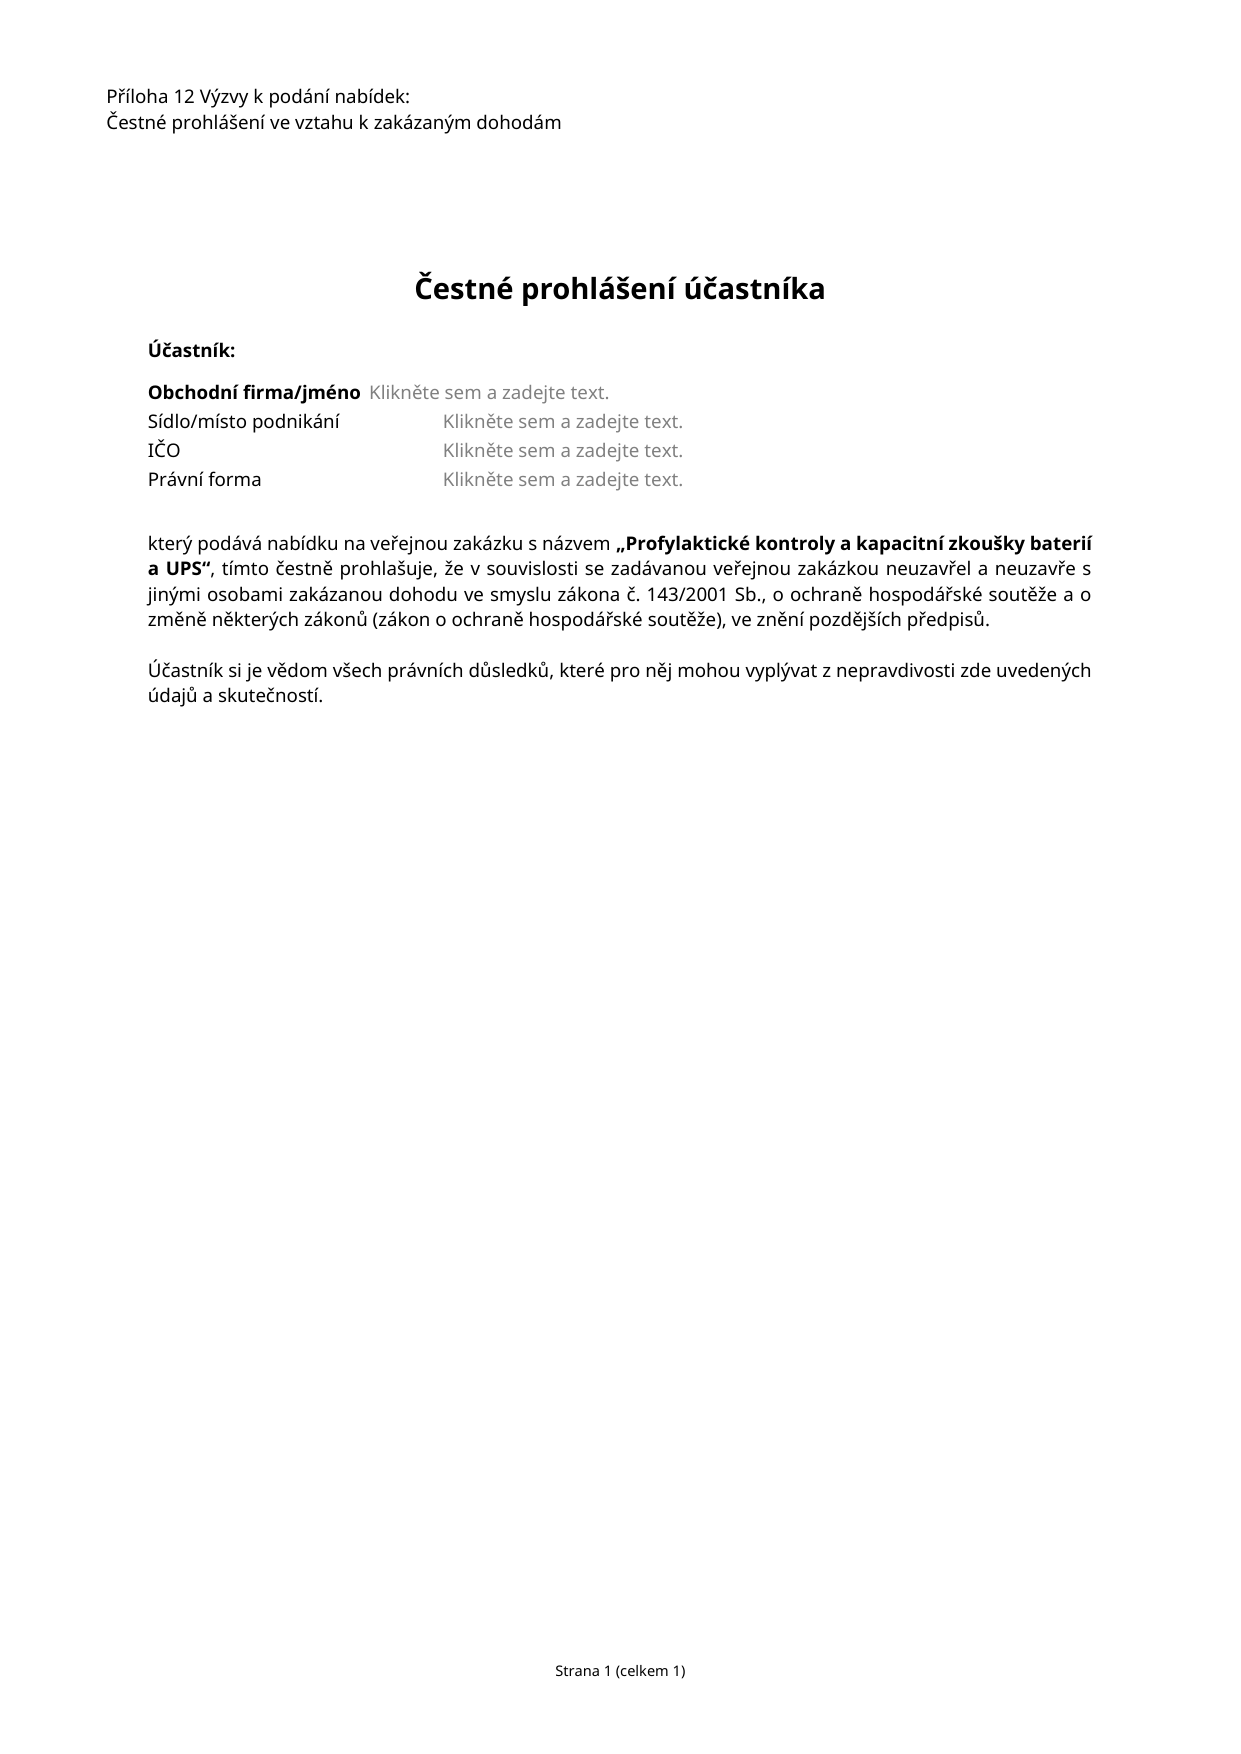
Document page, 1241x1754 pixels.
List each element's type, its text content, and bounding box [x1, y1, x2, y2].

text Účastník: [148, 333, 1093, 364]
text Účastník si je vědom všech právních důsledků, které pro něj mohou vyplývat z nepravdivosti zde uvedených údajů a skutečností. [148, 657, 1093, 708]
text IČO [148, 434, 1093, 463]
text Právní forma [148, 463, 1093, 492]
text který podává nabídku na veřejnou zakázku s názvem „Profylaktické kontroly a kapacitní zkoušky baterií a UPS“, tímto čestně prohlašuje, že v souvislosti se zadávanou veřejnou zakázkou neuzavřel a neuzavře s jinými osobami zakázanou dohodu ve smyslu zákona č. 143/2001 Sb., o ochraně hospodářské soutěže a o změně některých zákonů (zákon o ochraně hospodářské soutěže), ve znění pozdějších předpisů. [148, 530, 1093, 632]
title Čestné prohlášení účastníka [148, 268, 1093, 308]
text Sídlo/místo podnikání [148, 405, 1093, 434]
text Obchodní firma/jméno [148, 376, 1093, 405]
